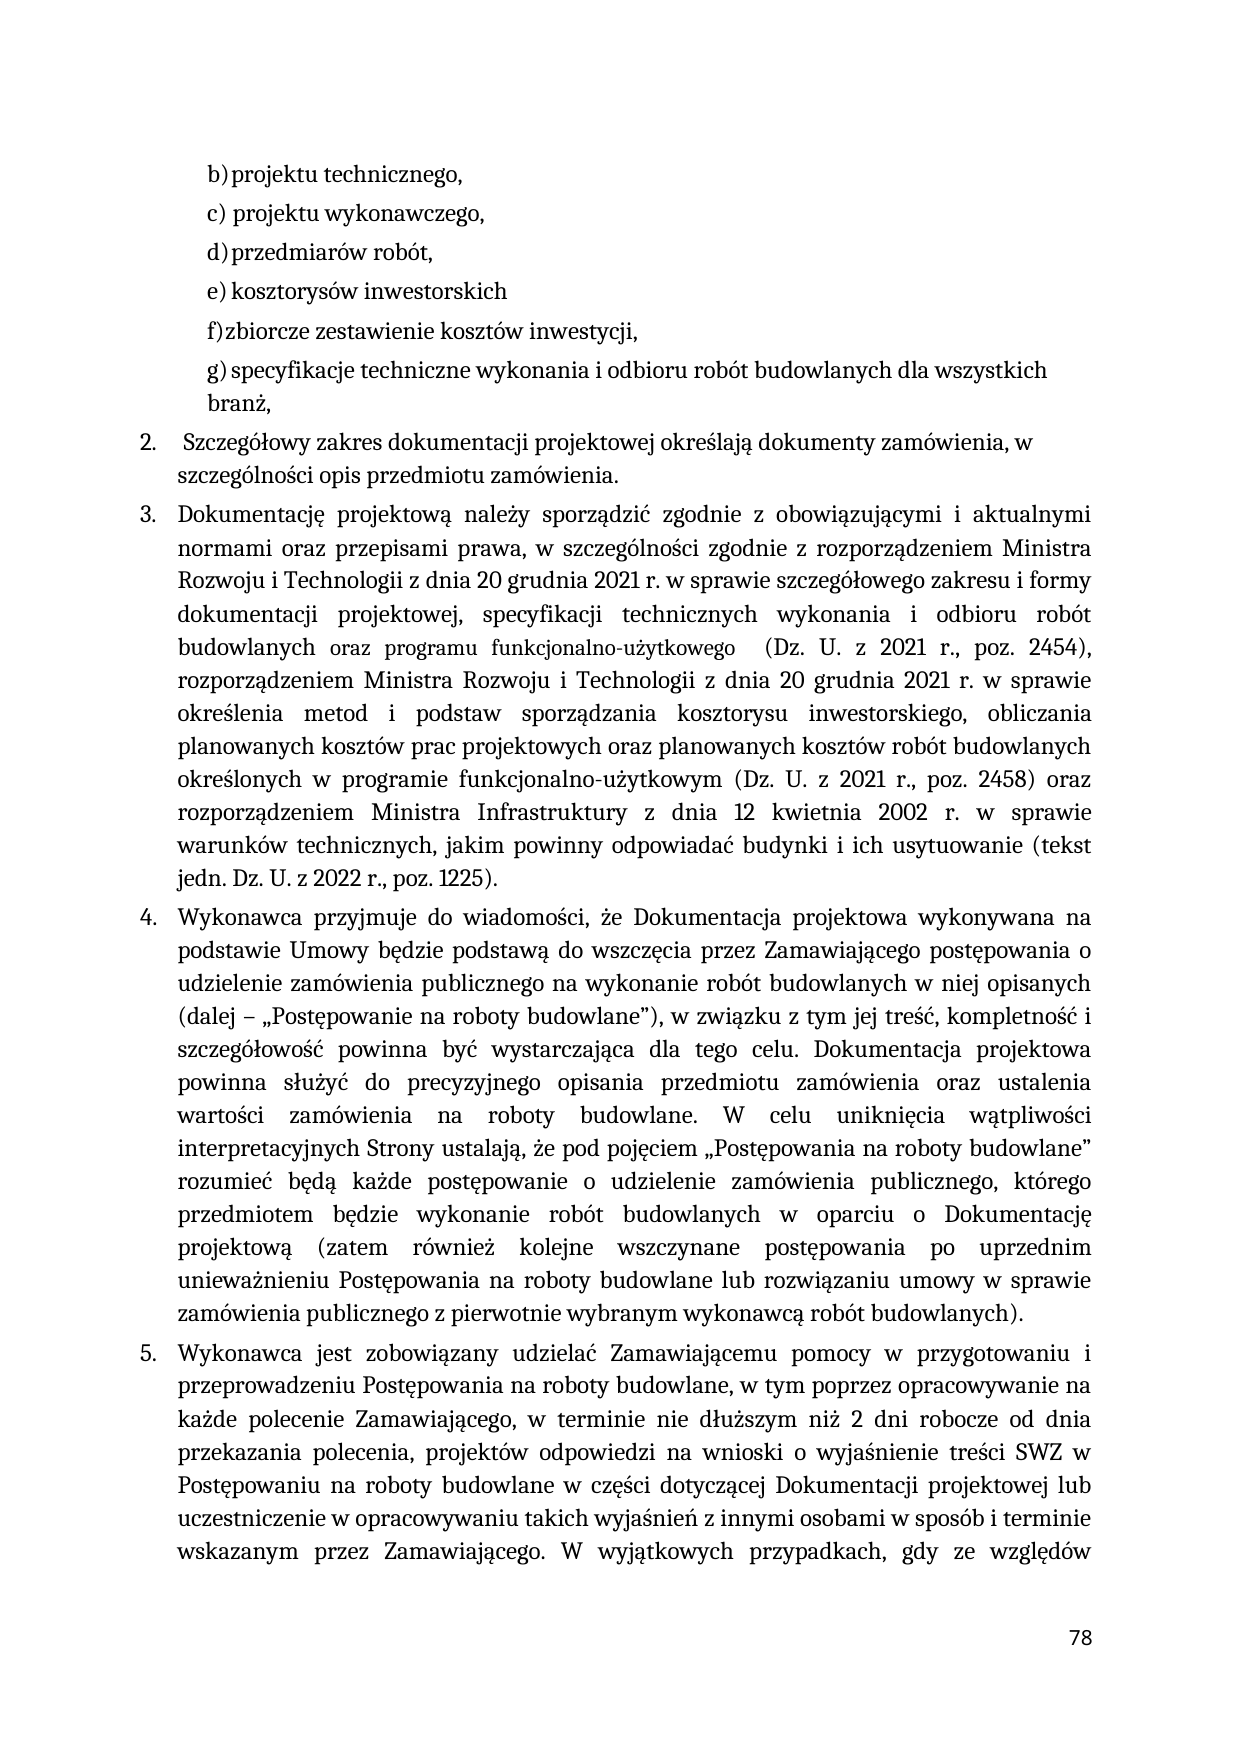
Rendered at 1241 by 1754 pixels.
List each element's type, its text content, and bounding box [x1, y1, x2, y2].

text f) zbiorcze zestawienie kosztów inwestycji, [207, 317, 1092, 345]
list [140, 1338, 1092, 1565]
text c) projektu wykonawczego, [207, 199, 1092, 227]
list Wykonawca przyjmuje do wiadomości, że Dokumentacja projektowa wykonywana na podstawie Umowy będzie podstawą do wszczęcia przez Zamawiającego postępowania o udzielenie zamówienia publicznego na wykonanie robót budowlanych w niej opisanych (dalej – „Postępowanie na roboty budowlane”), w związku z tym jej treść, kompletność i szczegółowość powinna być wystarczająca dla tego celu. Dokumentacja projektowa powinna służyć do precyzyjnego opisania przedmiotu zamówienia oraz ustalenia wartości zamówienia na roboty budowlane. W celu uniknięcia wątpliwości interpretacyjnych Strony ustalają, że pod pojęciem „Postępowania na roboty budowlane” rozumieć będą każde postępowanie o udzielenie zamówienia publicznego, którego przedmiotem będzie wykonanie robót budowlanych w oparciu o Dokumentację projektową (zatem również kolejne wszczynane postępowania po uprzednim unieważnieniu Postępowania na roboty budowlane lub rozwiązaniu umowy w sprawie zamówienia publicznego z pierwotnie wybranym wykonawcą robót budowlanych). [140, 903, 1092, 1328]
list Dokumentację projektową należy sporządzić zgodnie z obowiązującymi i aktualnymi normami oraz przepisami prawa, w szczególności zgodnie z rozporządzeniem Ministra Rozwoju i Technologii z dnia 20 grudnia 2021 r. w sprawie szczegółowego zakresu i formy dokumentacji projektowej, specyfikacji technicznych wykonania i odbioru robót budowlanych oraz programu funkcjonalno-użytkowego (Dz. U. z 2021 r., poz. 2454), rozporządzeniem Ministra Rozwoju i Technologii z dnia 20 grudnia 2021 r. w sprawie określenia metod i podstaw sporządzania kosztorysu inwestorskiego, obliczania planowanych kosztów prac projektowych oraz planowanych kosztów robót budowlanych określonych w programie funkcjonalno-użytkowym (Dz. U. z 2021 r., poz. 2458) oraz rozporządzeniem Ministra Infrastruktury z dnia 12 kwietnia 2002 r. w sprawie warunków technicznych, jakim powinny odpowiadać budynki i ich usytuowanie (tekst jedn. Dz. U. z 2022 r., poz. 1225). [140, 500, 1092, 892]
text d) przedmiarów robót, [207, 238, 1092, 267]
text g) specyfikacje techniczne wykonania i odbioru robót budowlanych dla wszystkich branż, [207, 356, 1092, 418]
text e) kosztorysów inwestorskich [207, 277, 1092, 306]
text 2. Szczegółowy zakres dokumentacji projektowej określają dokumenty zamówienia, w szczególności opis przedmiotu zamówienia. [140, 428, 1092, 490]
text b) projektu technicznego, [207, 159, 1092, 188]
